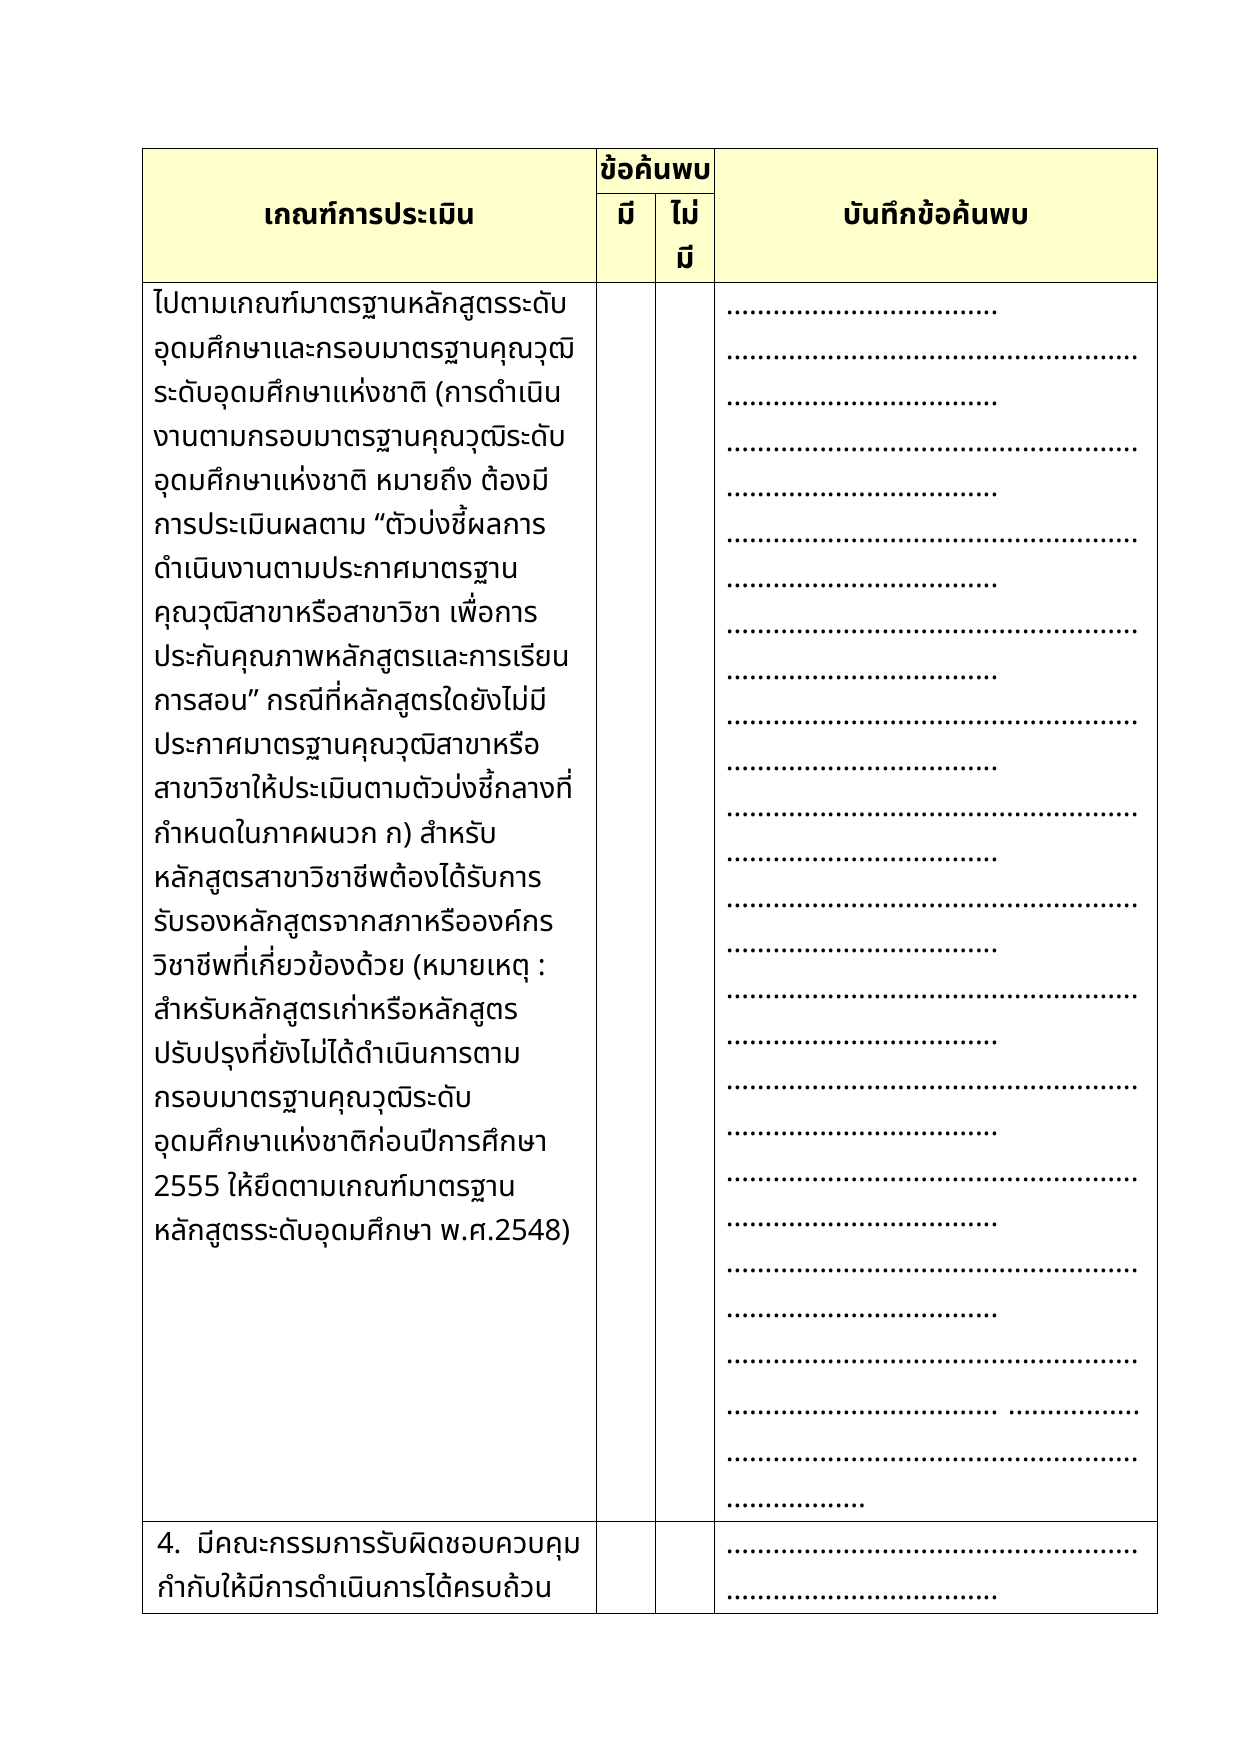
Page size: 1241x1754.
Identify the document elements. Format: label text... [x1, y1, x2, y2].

table_header เกณฑ์การประเมิน [143, 149, 596, 282]
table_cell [715, 283, 1157, 1521]
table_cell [715, 1522, 1157, 1613]
table_cell ไม่มี [656, 194, 714, 282]
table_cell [143, 1522, 596, 1613]
table_cell [656, 283, 714, 1521]
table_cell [143, 283, 596, 1521]
table_header บันทึกข้อค้นพบ [715, 149, 1157, 282]
table_cell [656, 1522, 714, 1613]
table_cell [597, 1522, 655, 1613]
table_cell [597, 283, 655, 1521]
table_cell มี [597, 194, 655, 282]
table_header ข้อค้นพบ [597, 149, 714, 193]
